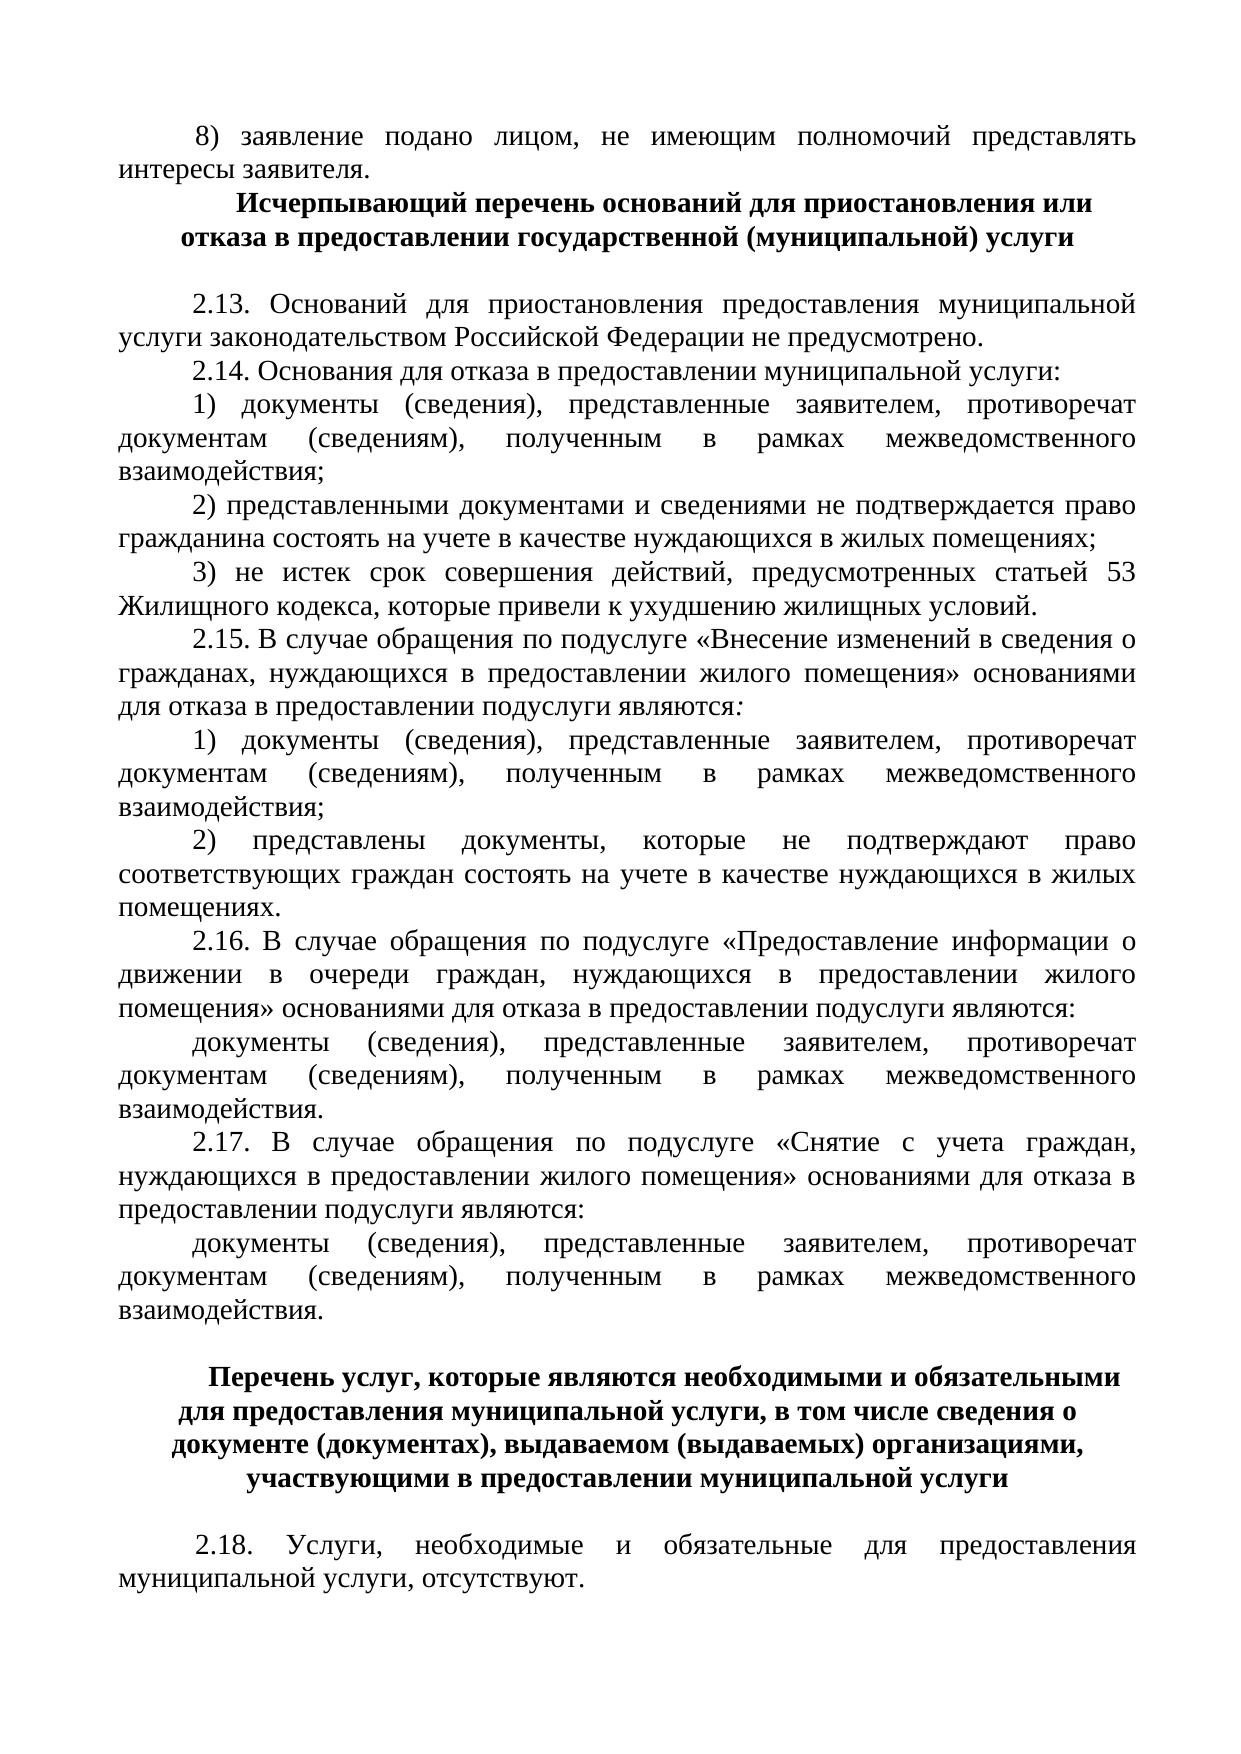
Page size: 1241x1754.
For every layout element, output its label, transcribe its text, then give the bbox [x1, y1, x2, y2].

text Исчерпывающий перечень оснований для приостановления или отказа в предоставлении государственной (муниципальной) услуги [118, 185, 1137, 252]
text 3) не истек срок совершения действий, предусмотренных статьей 53 Жилищного кодекса, которые привели к ухудшению жилищных условий. [118, 554, 1137, 621]
text 2.16. В случае обращения по подуслуге «Предоставление информации о движении в очереди граждан, нуждающихся в предоставлении жилого помещения» основаниями для отказа в предоставлении подуслуги являются: [118, 923, 1137, 1024]
text документы (сведения), представленные заявителем, противоречат документам (сведениям), полученным в рамках межведомственного взаимодействия. [118, 1024, 1137, 1124]
text 8) заявление подано лицом, не имеющим полномочий представлять интересы заявителя. [118, 118, 1137, 185]
text 1) документы (сведения), представленные заявителем, противоречат документам (сведениям), полученным в рамках межведомственного взаимодействия; [118, 386, 1137, 487]
text документы (сведения), представленные заявителем, противоречат документам (сведениям), полученным в рамках межведомственного взаимодействия. [118, 1225, 1137, 1326]
text 2) представленными документами и сведениями не подтверждается право гражданина состоять на учете в качестве нуждающихся в жилых помещениях; [118, 487, 1137, 554]
text 2.14. Основания для отказа в предоставлении муниципальной услуги: [118, 353, 1137, 386]
text 2.15. В случае обращения по подуслуге «Внесение изменений в сведения о гражданах, нуждающихся в предоставлении жилого помещения» основаниями для отказа в предоставлении подуслуги являются: [118, 621, 1137, 722]
text Перечень услуг, которые являются необходимыми и обязательными для предоставления муниципальной услуги, в том числе сведения о документе (документах), выдаваемом (выдаваемых) организациями, участвующими в предоставлении муниципальной услуги [118, 1359, 1137, 1493]
text 2.18. Услуги, необходимые и обязательные для предоставления муниципальной услуги, отсутствуют. [118, 1527, 1137, 1594]
text 2.17. В случае обращения по подуслуге «Снятие с учета граждан, нуждающихся в предоставлении жилого помещения» основаниями для отказа в предоставлении подуслуги являются: [118, 1124, 1137, 1225]
text 2) представлены документы, которые не подтверждают право соответствующих граждан состоять на учете в качестве нуждающихся в жилых помещениях. [118, 822, 1137, 923]
text 2.13. Оснований для приостановления предоставления муниципальной услуги законодательством Российской Федерации не предусмотрено. [118, 286, 1137, 353]
text 1) документы (сведения), представленные заявителем, противоречат документам (сведениям), полученным в рамках межведомственного взаимодействия; [118, 722, 1137, 822]
